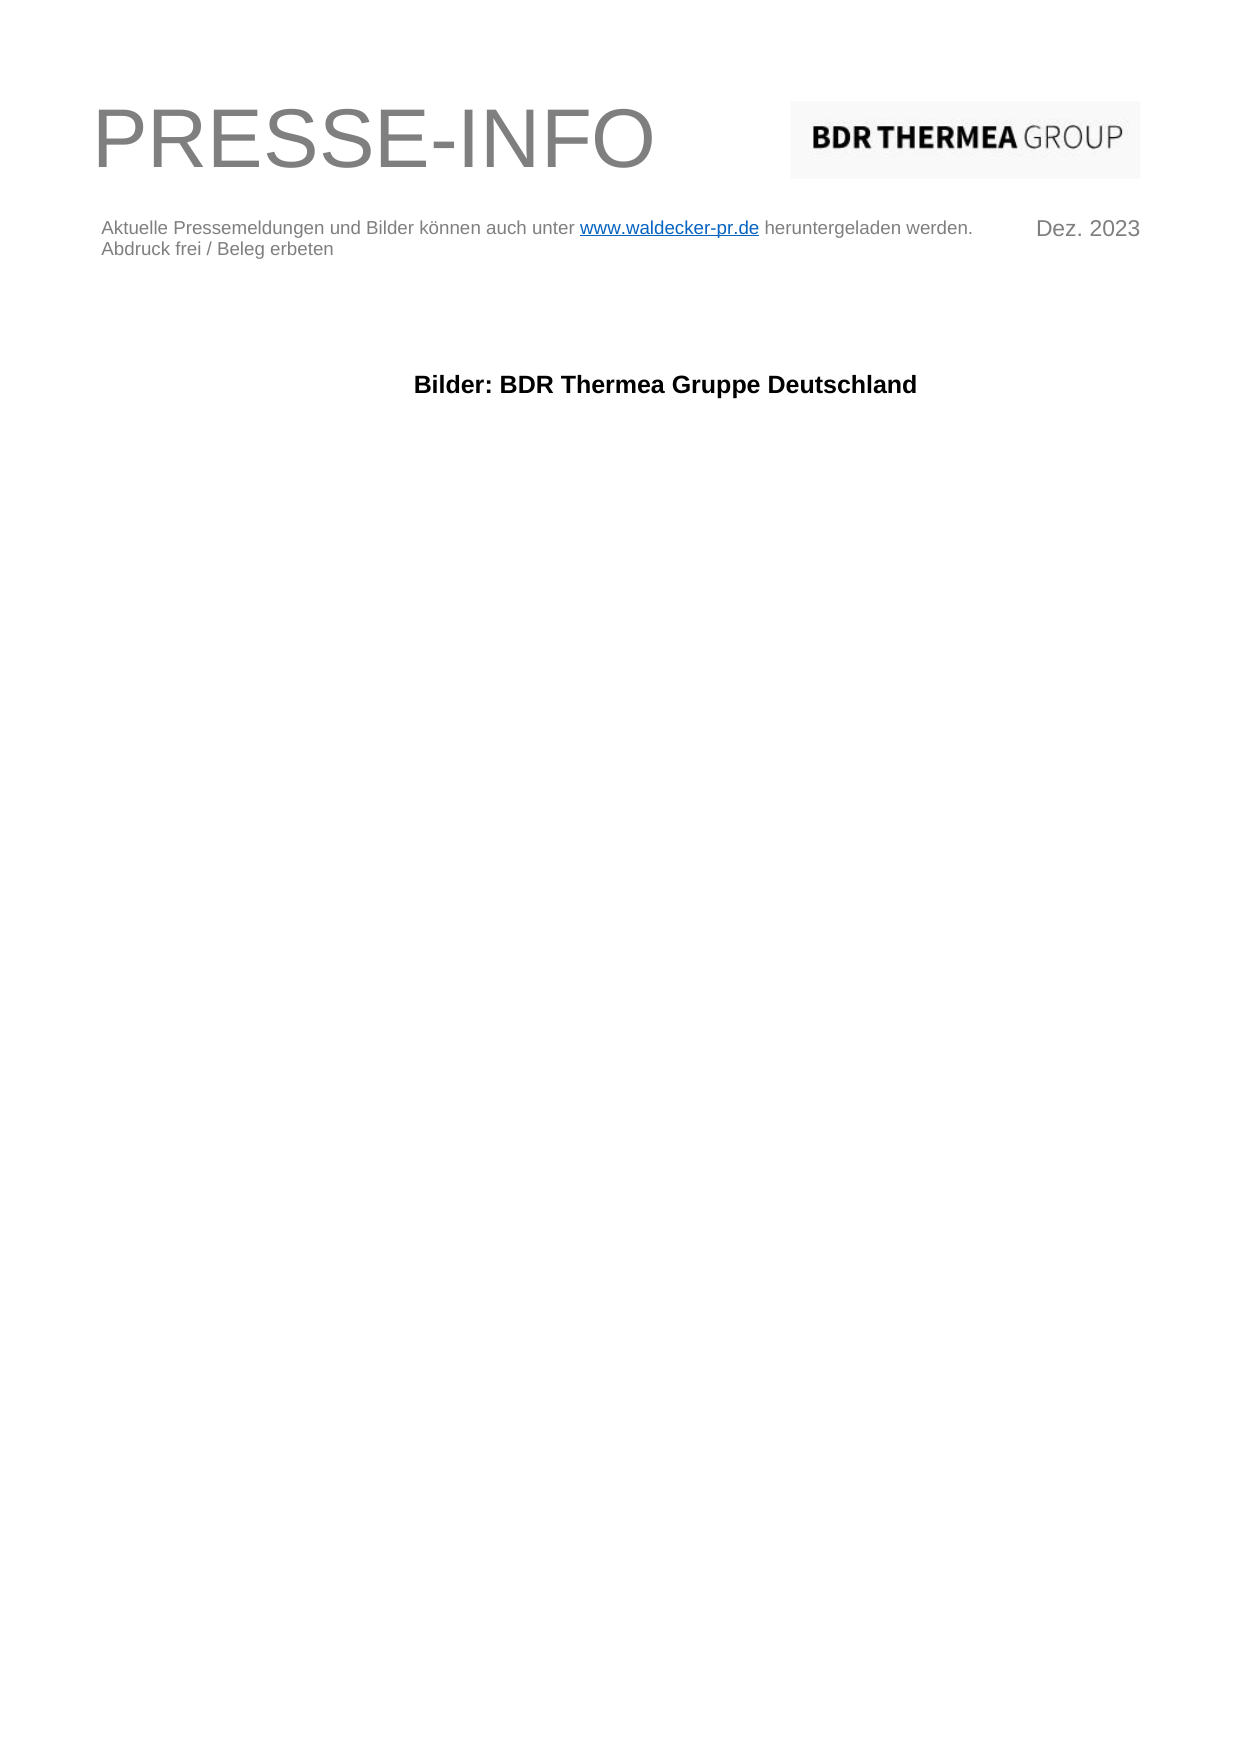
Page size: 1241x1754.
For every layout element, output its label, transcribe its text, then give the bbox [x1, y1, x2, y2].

picture [790, 101, 1141, 179]
text Bilder: BDR Thermea Gruppe Deutschland [413, 364, 1092, 401]
